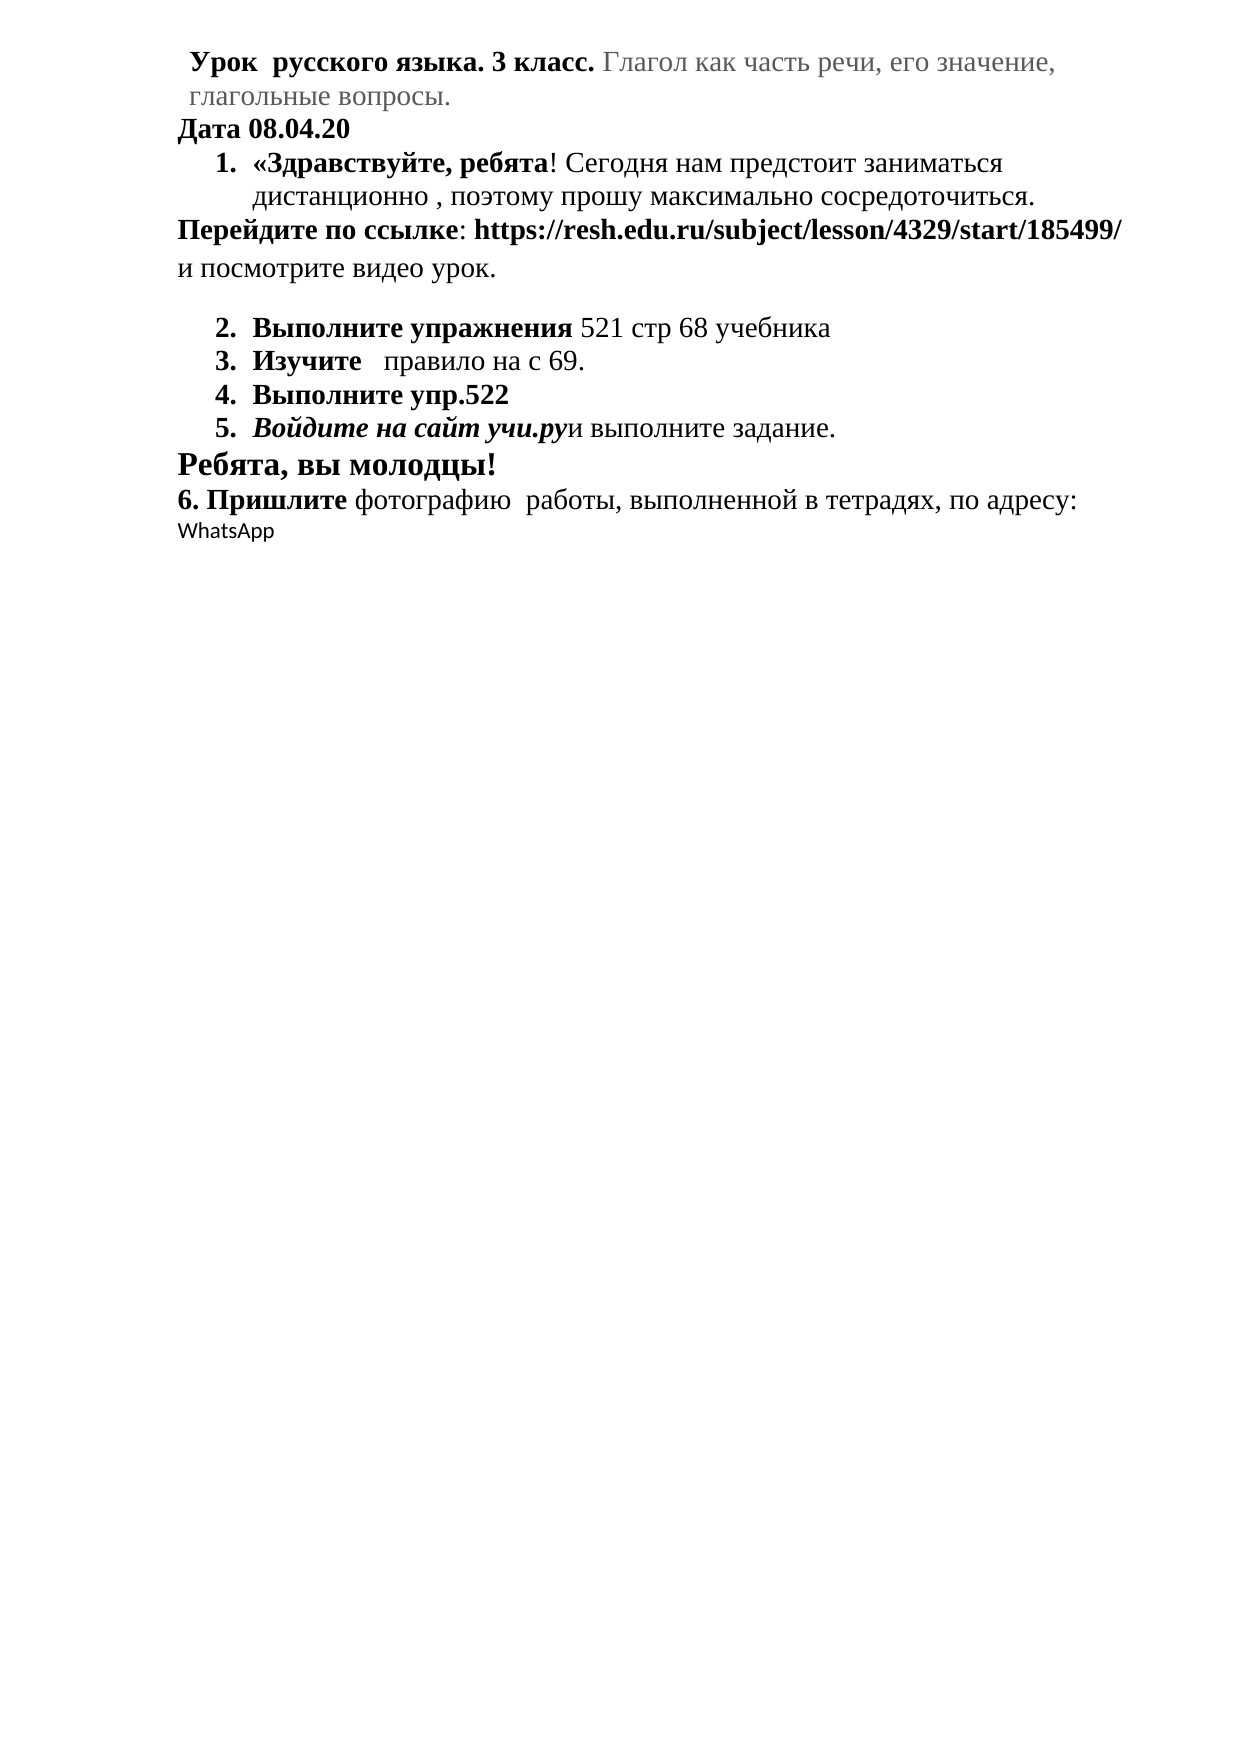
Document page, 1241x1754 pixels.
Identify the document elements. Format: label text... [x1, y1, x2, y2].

list Выполните упр.522 [215, 377, 1152, 411]
list Изучите правило на с 69. [215, 343, 1152, 377]
text Дата 08.04.20 [177, 111, 1152, 145]
text WhatsApp [177, 516, 1152, 544]
list Выполните упражнения 521 стр 68 учебника [215, 310, 1152, 343]
list Войдите на сайт учи.руи выполните задание. [215, 411, 1152, 444]
text Урок русского языка. 3 класс. Глагол как часть речи, его значение, глагольные вопросы. [189, 44, 1140, 111]
text Ребята, вы молодцы! [177, 444, 1152, 482]
text Перейдите по ссылке: https://resh.edu.ru/subject/lesson/4329/start/185499/ и посмотрите видео урок. [177, 212, 1152, 284]
list «Здравствуйте, ребята! Сегодня нам предстоит заниматься дистанционно , поэтому прошу максимально сосредоточиться. [215, 145, 1152, 212]
text 6. Пришлите фотографию работы, выполненной в тетрадях, по адресу: [177, 482, 1152, 516]
